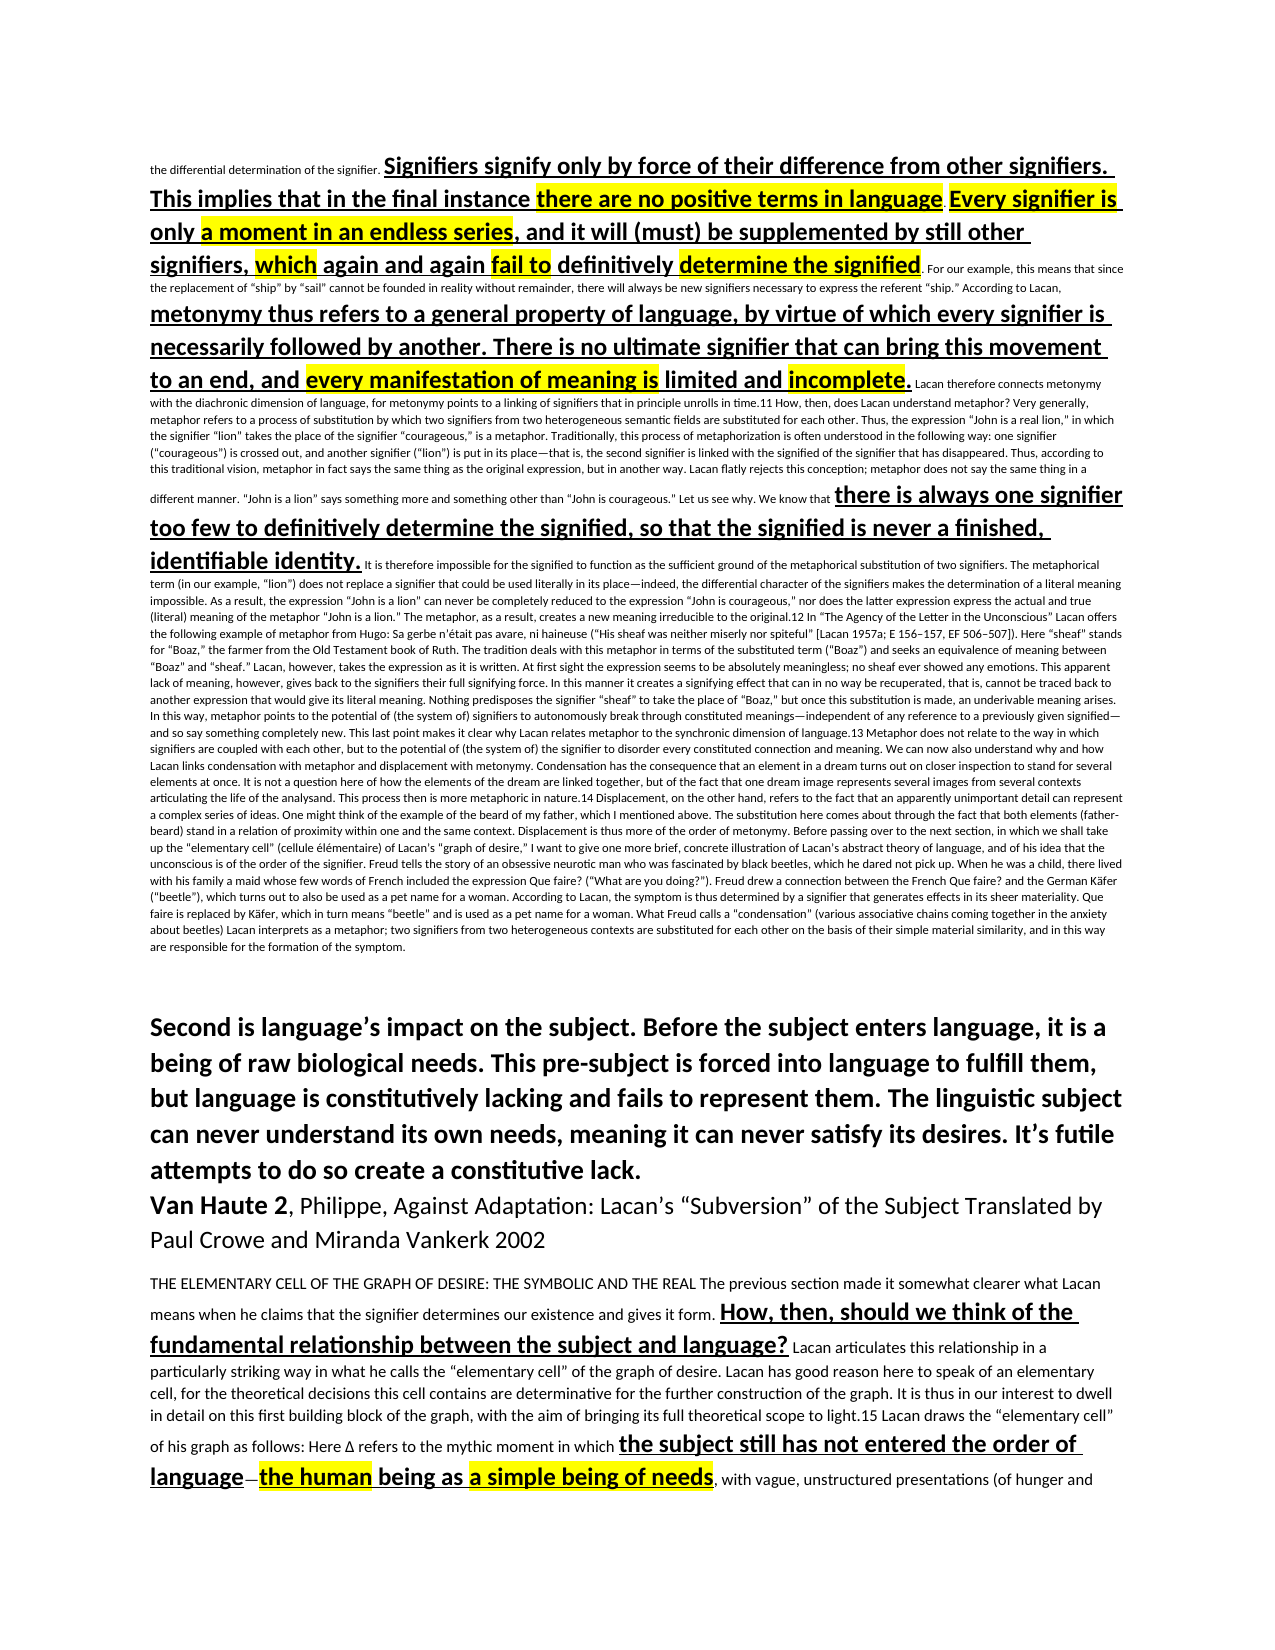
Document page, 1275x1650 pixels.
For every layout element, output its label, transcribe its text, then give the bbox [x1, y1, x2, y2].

text Van Haute 2, Philippe, Against Adaptation: Lacan’s “Subversion” of the Subject Translated by Paul Crowe and Miranda Vankerk 2002 [150, 1188, 1125, 1254]
subtitle Second is language’s impact on the subject. Before the subject enters language, it is a being of raw biological needs. This pre-subject is forced into language to fulfill them, but language is constitutively lacking and fails to represent them. The linguistic subject can never understand its own needs, meaning it can never satisfy its desires. It’s futile attempts to do so create a constitutive lack. [150, 1010, 1125, 1186]
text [150, 1273, 1125, 1491]
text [150, 150, 1125, 954]
